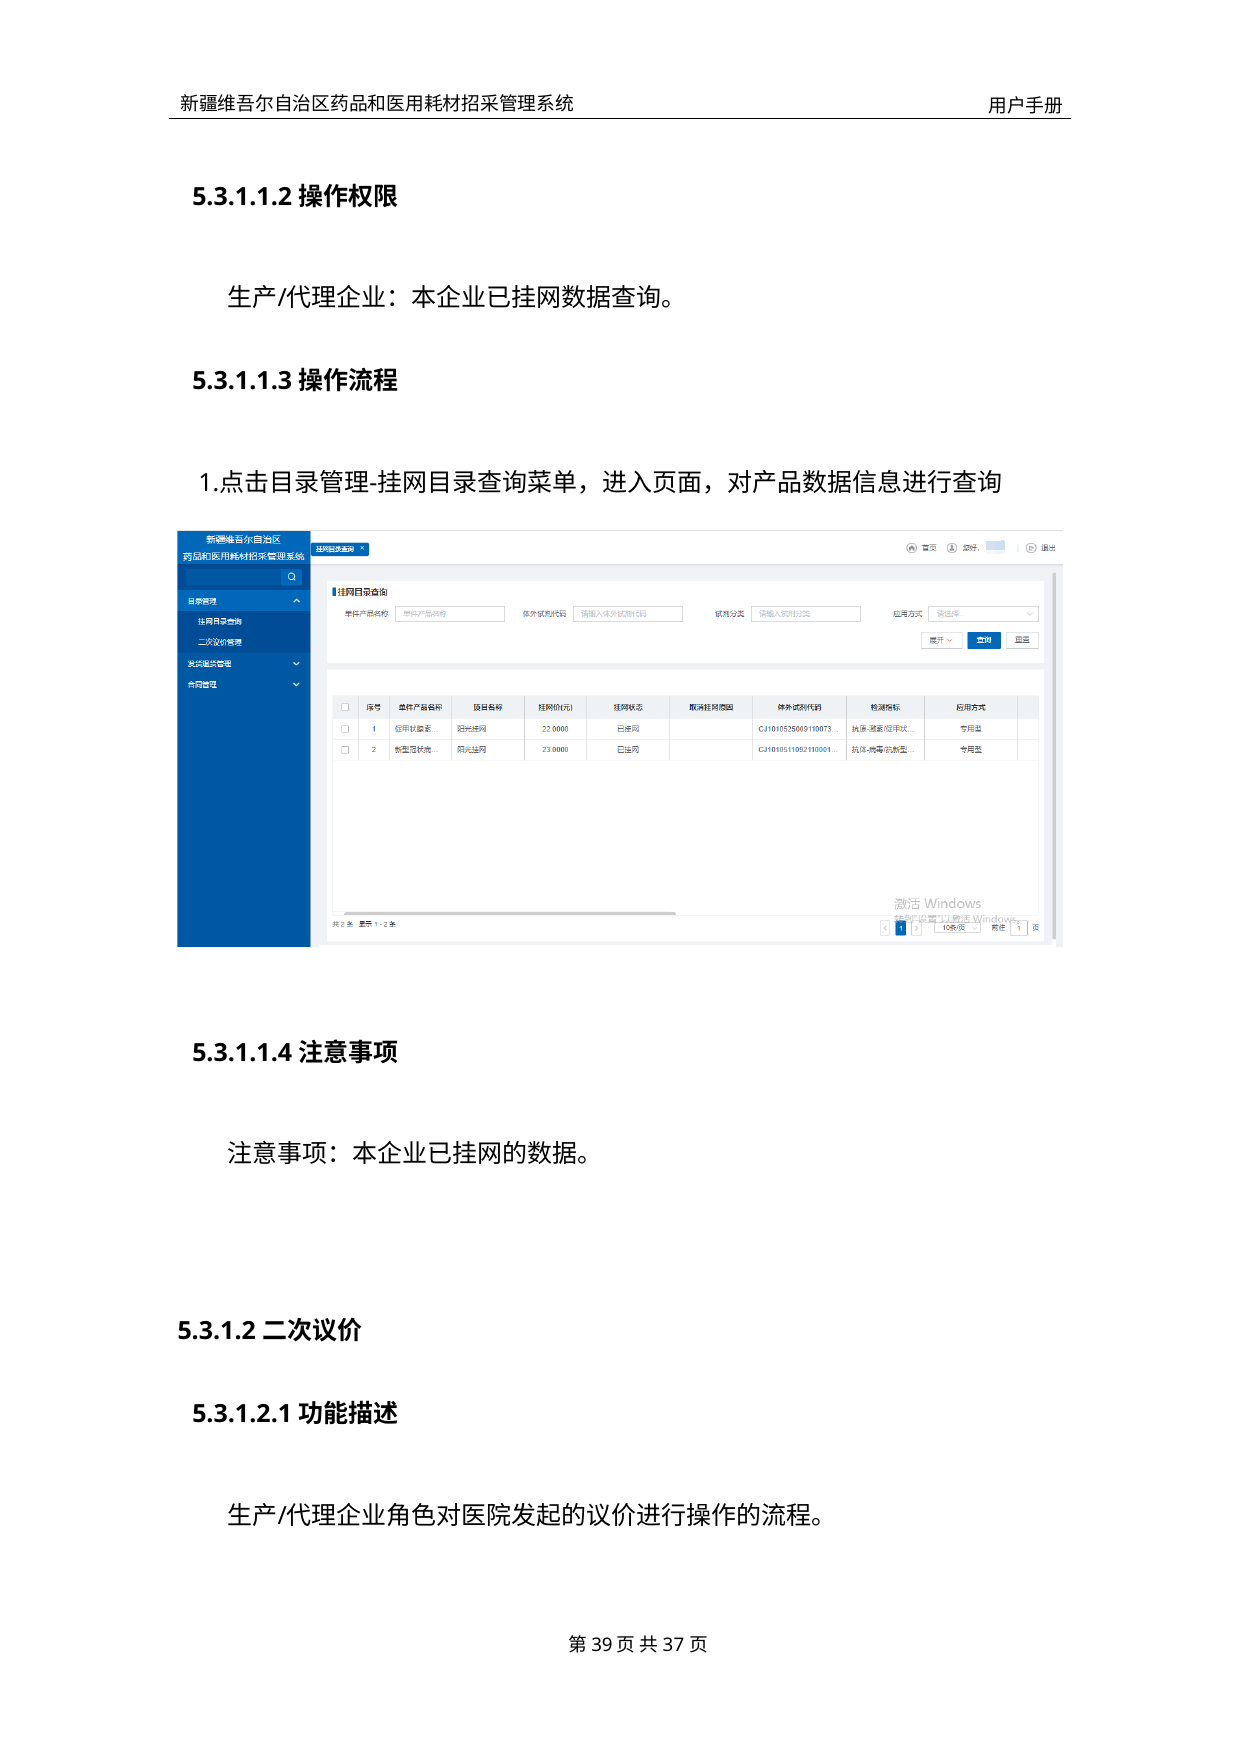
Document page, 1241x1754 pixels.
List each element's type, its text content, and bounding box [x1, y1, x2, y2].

text 生产/代理企业：本企业已挂网数据查询。 [177, 263, 1063, 328]
picture [177, 530, 1063, 947]
subtitle 功能描述 [192, 1379, 1063, 1444]
subtitle 注意事项 [192, 1018, 1063, 1083]
subtitle 二次议价 [177, 1296, 1063, 1361]
text 生产/代理企业角色对医院发起的议价进行操作的流程。 [177, 1481, 1063, 1546]
text 1.点击目录管理-挂网目录查询菜单，进入页面，对产品数据信息进行查询 [177, 448, 1063, 513]
subtitle 操作流程 [192, 346, 1063, 411]
subtitle 操作权限 [192, 162, 1063, 227]
text 注意事项：本企业已挂网的数据。 [177, 1119, 1063, 1184]
